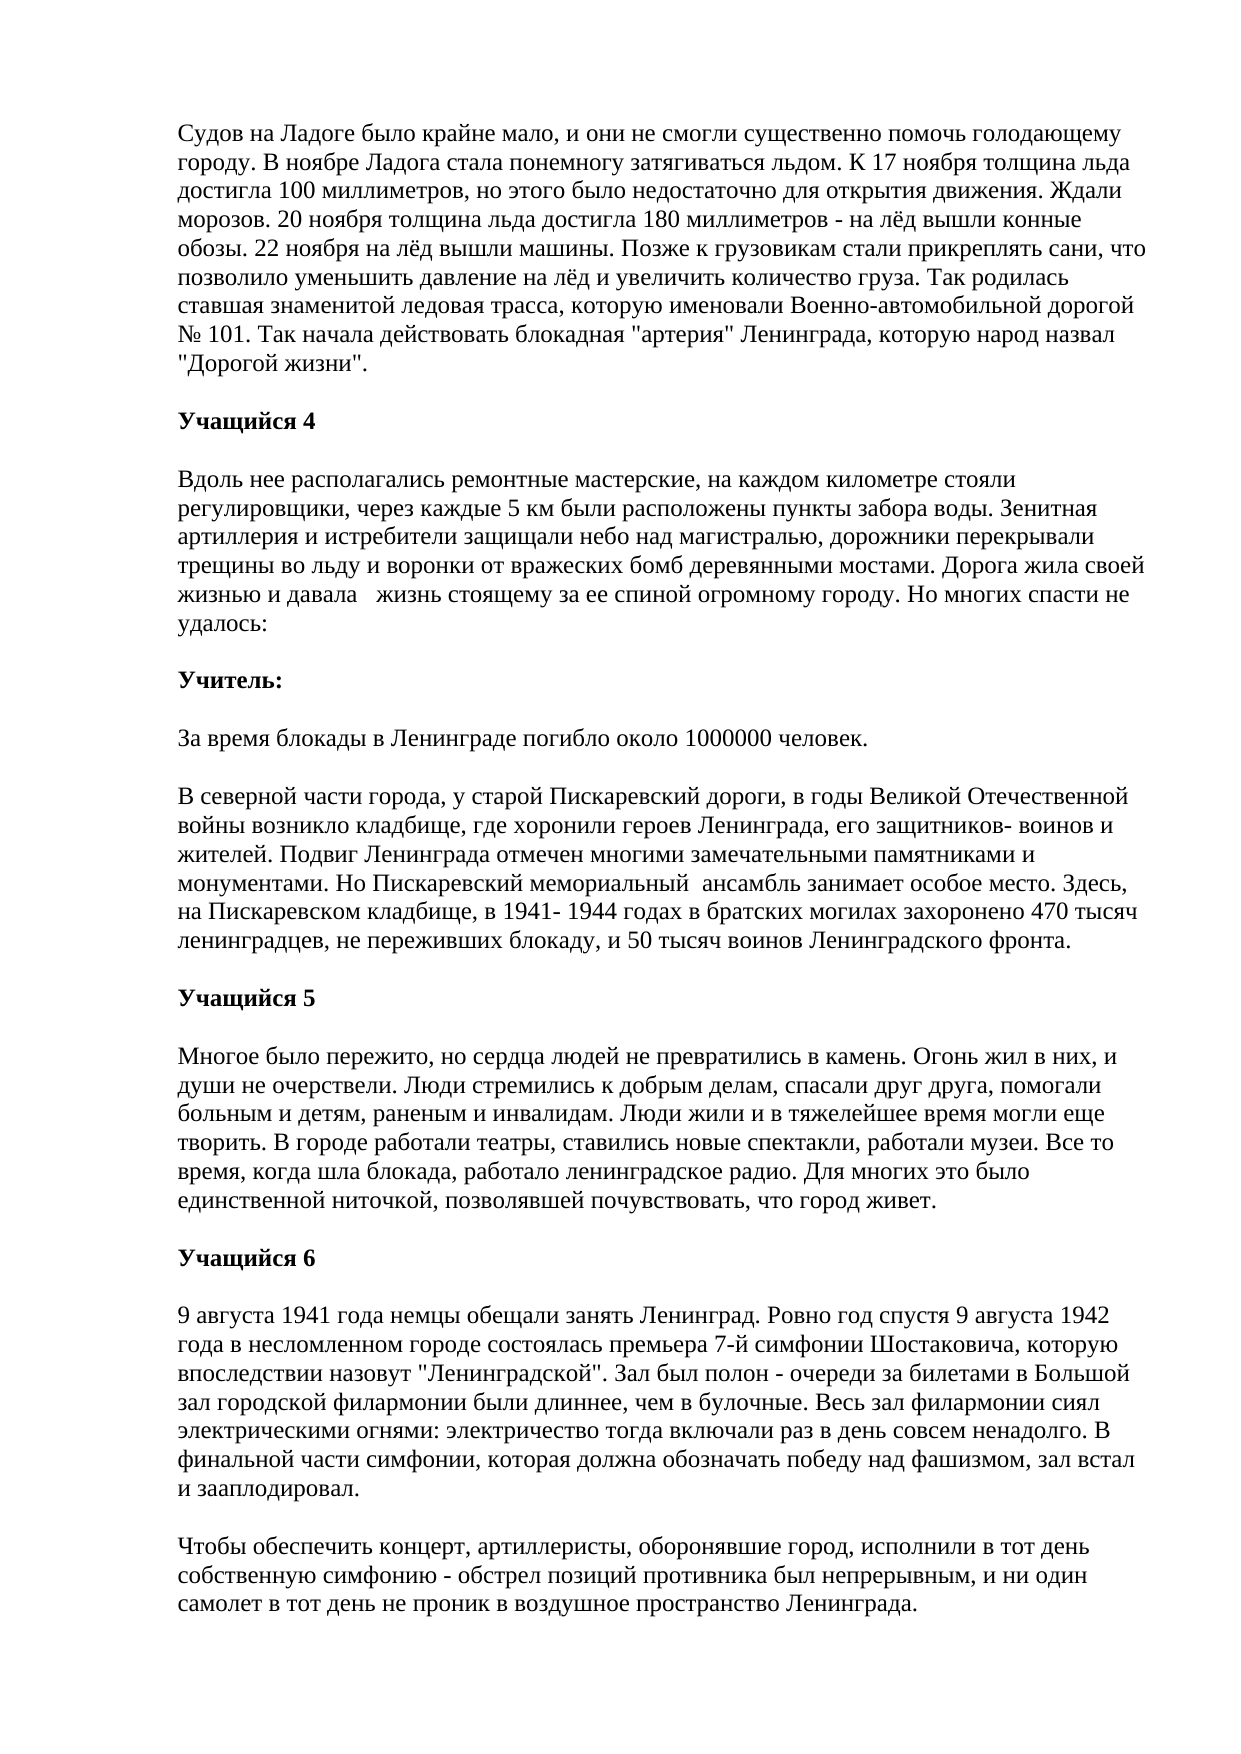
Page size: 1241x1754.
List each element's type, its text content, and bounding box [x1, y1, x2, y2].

text Учащийся 5 [177, 983, 1152, 1012]
text 9 августа 1941 года немцы обещали занять Ленинград. Ровно год спустя 9 августа 1942 года в несломленном городе состоялась премьера 7-й симфонии Шостаковича, которую впоследствии назовут "Ленинградской". Зал был полон - очереди за билетами в Большой зал городской филармонии были длиннее, чем в булочные. Весь зал филармонии сиял электрическими огнями: электричество тогда включали раз в день совсем ненадолго. В финальной части симфонии, которая должна обозначать победу над фашизмом, зал встал и зааплодировал. [177, 1301, 1152, 1502]
text Учитель: [177, 666, 1152, 694]
text В северной части города, у старой Пискаревский дороги, в годы Великой Отечественной войны возникло кладбище, где хоронили героев Ленинграда, его защитников- воинов и жителей. Подвиг Ленинграда отмечен многими замечательными памятниками и монументами. Но Пискаревский мемориальный ансамбль занимает особое место. Здесь, на Пискаревском кладбище, в 1941- 1944 годах в братских могилах захоронено 470 тысяч ленинградцев, не переживших блокаду, и 50 тысяч воинов Ленинградского фронта. [177, 781, 1152, 954]
text Судов на Ладоге было крайне мало, и они не смогли существенно помочь голодающему городу. В ноябре Ладога стала понемногу затягиваться льдом. К 17 ноября толщина льда достигла 100 миллиметров, но этого было недостаточно для открытия движения. Ждали морозов. 20 ноября толщина льда достигла 180 миллиметров - на лёд вышли конные обозы. 22 ноября на лёд вышли машины. Позже к грузовикам стали прикреплять сани, что позволило уменьшить давление на лёд и увеличить количество груза. Так родилась ставшая знаменитой ледовая трасса, которую именовали Военно-автомобильной дорогой № 101. Так начала действовать блокадная "артерия" Ленинграда, которую народ назвал "Дорогой жизни". [177, 118, 1152, 377]
text Чтобы обеспечить концерт, артиллеристы, оборонявшие город, исполнили в тот день собственную симфонию - обстрел позиций противника был непрерывным, и ни один самолет в тот день не проник в воздушное пространство Ленинграда. [177, 1531, 1152, 1617]
text Учащийся 4 [177, 406, 1152, 435]
text За время блокады в Ленинграде погибло около 1000000 человек. [177, 723, 1152, 752]
text Вдоль нее располагались ремонтные мастерские, на каждом километре стояли регулировщики, через каждые 5 км были расположены пункты забора воды. Зенитная артиллерия и истребители защищали небо над магистралью, дорожники перекрывали трещины во льду и воронки от вражеских бомб деревянными мостами. Дорога жила своей жизнью и давала жизнь стоящему за ее спиной огромному городу. Но многих спасти не удалось: [177, 464, 1152, 636]
text Учащийся 6 [177, 1243, 1152, 1271]
text Многое было пережито, но сердца людей не превратились в камень. Огонь жил в них, и души не очерствели. Люди стремились к добрым делам, спасали друг друга, помогали больным и детям, раненым и инвалидам. Люди жили и в тяжелейшее время могли еще творить. В городе работали театры, ставились новые спектакли, работали музеи. Все то время, когда шла блокада, работало ленинградское радио. Для многих это было единственной ниточкой, позволявшей почувствовать, что город живет. [177, 1041, 1152, 1213]
